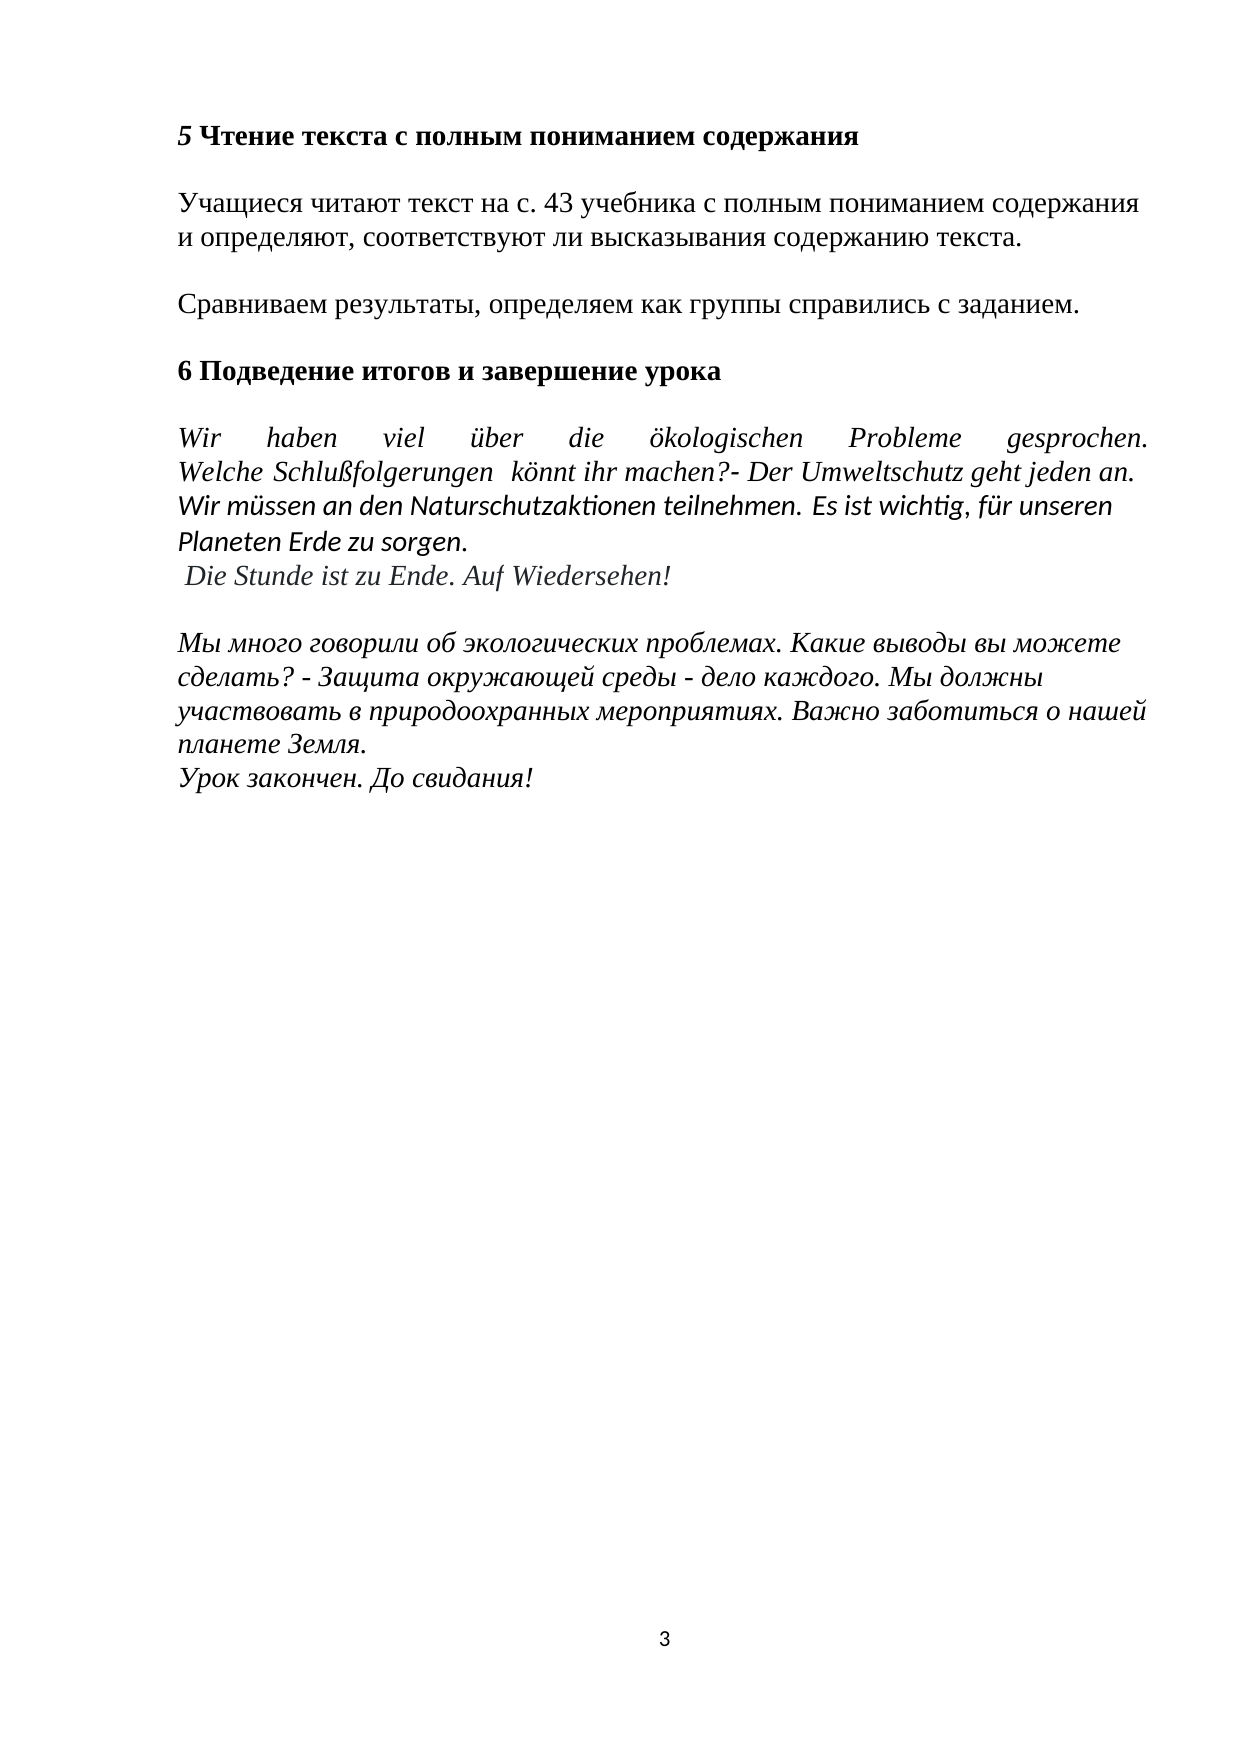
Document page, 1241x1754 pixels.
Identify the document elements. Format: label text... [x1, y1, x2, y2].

text 5 Чтение текста с полным пониманием содержания [177, 118, 1152, 152]
text Урок закончен. До свидания! [177, 760, 1152, 793]
text 6 Подведение итогов и завершение урока [177, 353, 1152, 386]
text Мы много говорили об экологических проблемах. Какие выводы вы можете сделать? - Защита окружающей среды - дело каждого. Мы должны участвовать в природоохранных мероприятиях. Важно заботиться о нашей планете Земля. [177, 626, 1152, 760]
text Wir haben viel über die ökologischen Probleme gesprochen. Welche Schlußfolgerungen könnt ihr machen?- Der Umweltschutz geht jeden an. [177, 420, 1152, 487]
text Wir müssen an den Naturschutzaktionen teilnehmen. Es ist wichtig, für unseren Planeten Erde zu sorgen. [177, 487, 1152, 558]
text Сравниваем результаты, определяем как группы справились с заданием. [177, 286, 1152, 319]
text Учащиеся читают текст на с. 43 учебника с полным пониманием содержания и определяют, соответствуют ли высказывания содержанию текста. [177, 185, 1152, 252]
text Die Stunde ist zu Ende. Auf Wiedersehen! [177, 558, 1152, 592]
